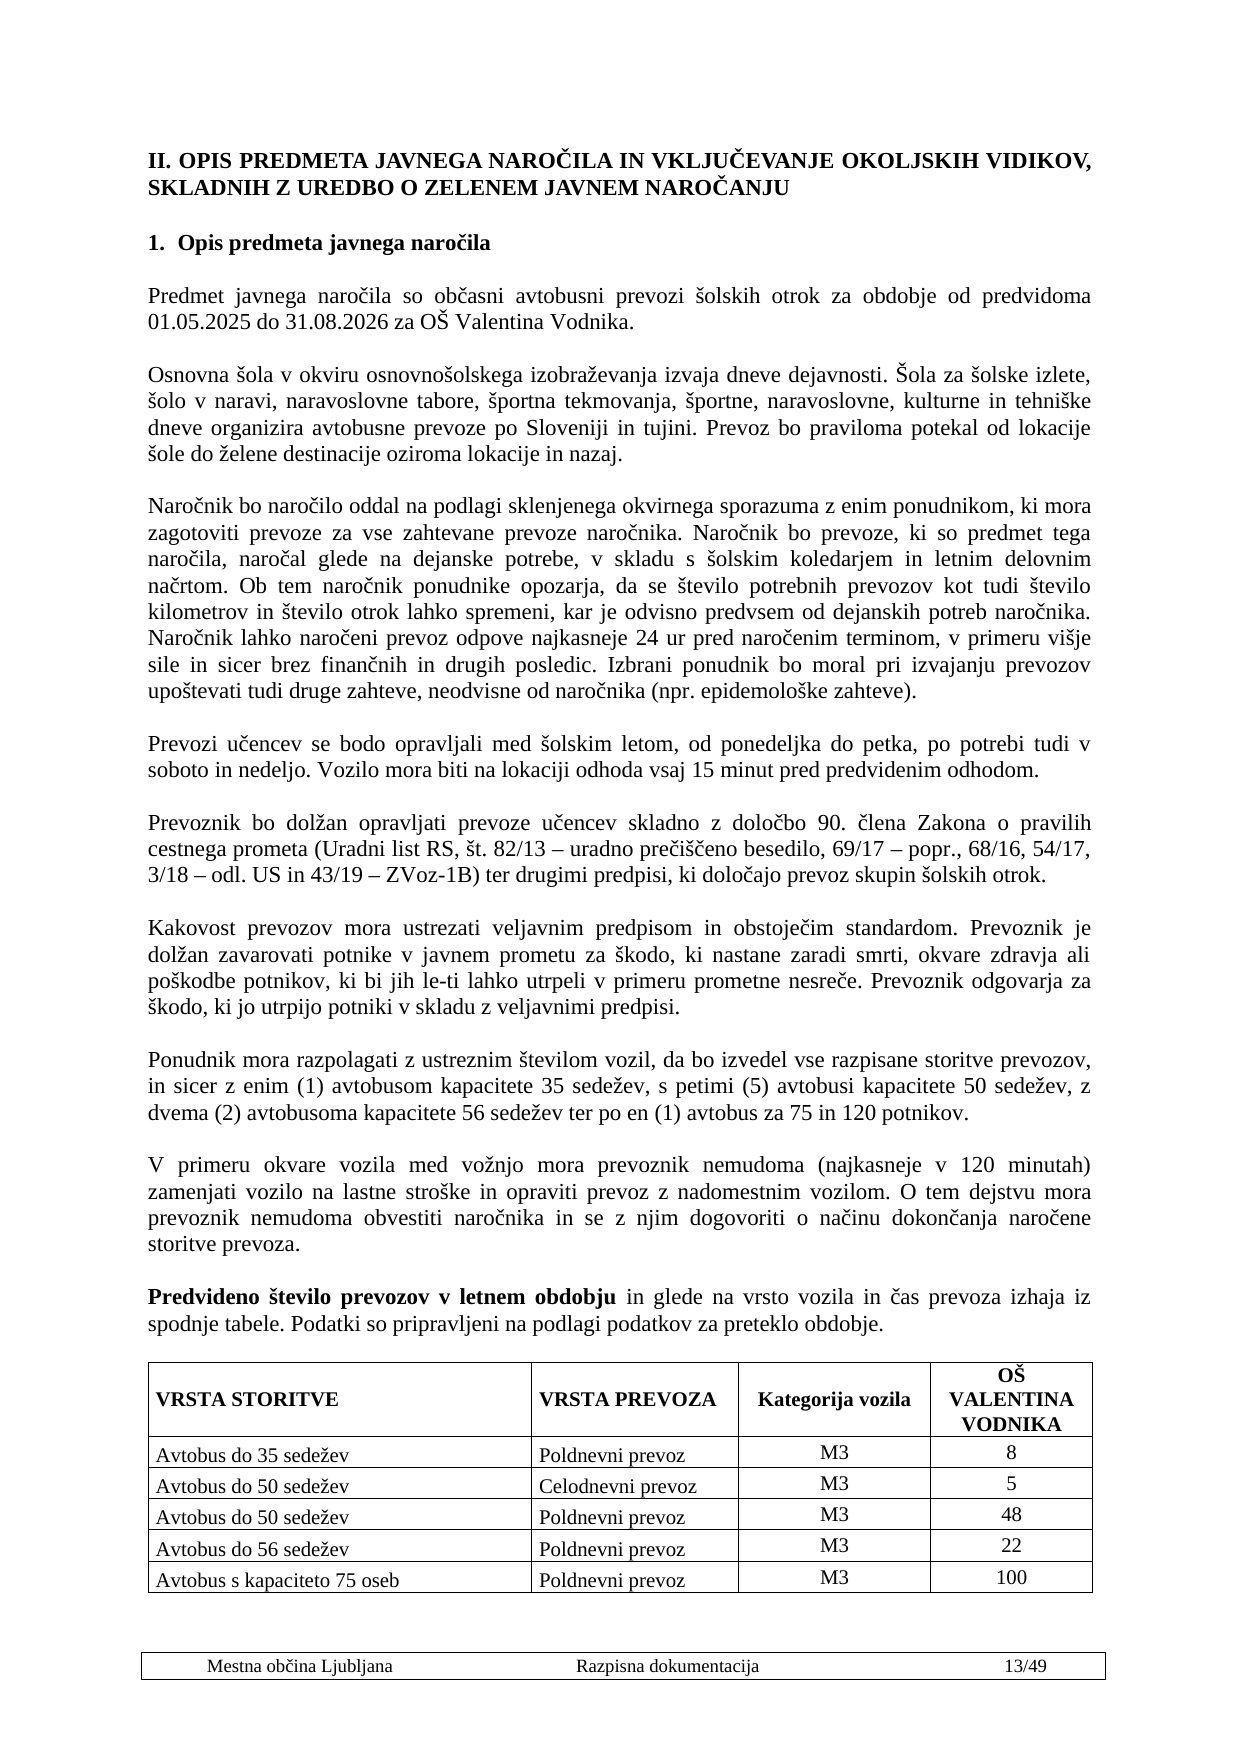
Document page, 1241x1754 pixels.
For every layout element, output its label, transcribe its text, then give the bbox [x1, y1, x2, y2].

text Prevoznik bo dolžan opravljati prevoze učencev skladno z določbo 90. člena Zakona o pravilih cestnega prometa (Uradni list RS, št. 82/13 – uradno prečiščeno besedilo, 69/17 – popr., 68/16, 54/17, 3/18 – odl. US in 43/19 – ZVoz-1B) ter drugimi predpisi, ki določajo prevoz skupin šolskih otrok. [148, 809, 1093, 888]
table_cell Avtobus do 35 sedežev [149, 1437, 531, 1467]
table_cell 8 [931, 1437, 1092, 1467]
subtitle Opis predmeta javnega naročila [148, 229, 1093, 255]
table_header Kategorija vozila [739, 1363, 930, 1436]
table_header VRSTA STORITVE [149, 1363, 531, 1436]
table_cell Avtobus s kapaciteto 75 oseb [149, 1562, 531, 1592]
table_cell M3 [739, 1530, 930, 1561]
table_cell Avtobus do 50 sedežev [149, 1468, 531, 1498]
table_cell Celodnevni prevoz [532, 1468, 738, 1498]
table_cell 22 [931, 1530, 1092, 1561]
table_cell Poldnevni prevoz [532, 1530, 738, 1561]
text Kakovost prevozov mora ustrezati veljavnim predpisom in obstoječim standardom. Prevoznik je dolžan zavarovati potnike v javnem prometu za škodo, ki nastane zaradi smrti, okvare zdravja ali poškodbe potnikov, ki bi jih le-ti lahko utrpeli v primeru prometne nesreče. Prevoznik odgovarja za škodo, ki jo utrpijo potniki v skladu z veljavnimi predpisi. [148, 914, 1093, 1020]
table_cell 5 [931, 1468, 1092, 1498]
table_cell 48 [931, 1499, 1092, 1529]
text Osnovna šola v okviru osnovnošolskega izobraževanja izvaja dneve dejavnosti. Šola za šolske izlete, šolo v naravi, naravoslovne tabore, športna tekmovanja, športne, naravoslovne, kulturne in tehniške dneve organizira avtobusne prevoze po Sloveniji in tujini. Prevoz bo praviloma potekal od lokacije šole do želene destinacije oziroma lokacije in nazaj. [148, 361, 1093, 466]
table_cell M3 [739, 1468, 930, 1498]
table_cell Poldnevni prevoz [532, 1562, 738, 1592]
table_cell M3 [739, 1437, 930, 1467]
table_cell 100 [931, 1562, 1092, 1592]
text Naročnik bo naročilo oddal na podlagi sklenjenega okvirnega sporazuma z enim ponudnikom, ki mora zagotoviti prevoze za vse zahtevane prevoze naročnika. Naročnik bo prevoze, ki so predmet tega naročila, naročal glede na dejanske potrebe, v skladu s šolskim koledarjem in letnim delovnim načrtom. Ob tem naročnik ponudnike opozarja, da se število potrebnih prevozov kot tudi število kilometrov in število otrok lahko spremeni, kar je odvisno predvsem od dejanskih potreb naročnika. Naročnik lahko naročeni prevoz odpove najkasneje 24 ur pred naročenim terminom, v primeru višje sile in sicer brez finančnih in drugih posledic. Izbrani ponudnik bo moral pri izvajanju prevozov upoštevati tudi druge zahteve, neodvisne od naročnika (npr. epidemološke zahteve). [148, 493, 1093, 703]
table_header VRSTA PREVOZA [532, 1363, 738, 1436]
table_cell M3 [739, 1562, 930, 1592]
table_cell M3 [739, 1499, 930, 1529]
table_cell Poldnevni prevoz [532, 1499, 738, 1529]
table_cell Avtobus do 56 sedežev [149, 1530, 531, 1561]
text Ponudnik mora razpolagati z ustreznim številom vozil, da bo izvedel vse razpisane storitve prevozov, in sicer z enim (1) avtobusom kapacitete 35 sedežev, s petimi (5) avtobusi kapacitete 50 sedežev, z dvema (2) avtobusoma kapacitete 56 sedežev ter po en (1) avtobus za 75 in 120 potnikov. [148, 1046, 1093, 1125]
table_cell Poldnevni prevoz [532, 1437, 738, 1467]
subtitle II. OPIS PREDMETA JAVNEGA NAROČILA IN VKLJUČEVANJE OKOLJSKIH VIDIKOV, SKLADNIH Z UREDBO O ZELENEM JAVNEM NAROČANJU [148, 148, 1093, 200]
text Predmet javnega naročila so občasni avtobusni prevozi šolskih otrok za obdobje od predvidoma 01.05.2025 do 31.08.2026 za OŠ Valentina Vodnika. [148, 282, 1093, 334]
text Predvideno število prevozov v letnem obdobju in glede na vrsto vozila in čas prevoza izhaja iz spodnje tabele. Podatki so pripravljeni na podlagi podatkov za preteklo obdobje. [148, 1283, 1093, 1336]
text Prevozi učencev se bodo opravljali med šolskim letom, od ponedeljka do petka, po potrebi tudi v soboto in nedeljo. Vozilo mora biti na lokaciji odhoda vsaj 15 minut pred predvidenim odhodom. [148, 730, 1093, 782]
table_header OŠ VALENTINA VODNIKA [931, 1363, 1092, 1436]
text V primeru okvare vozila med vožnjo mora prevoznik nemudoma (najkasneje v 120 minutah) zamenjati vozilo na lastne stroške in opraviti prevoz z nadomestnim vozilom. O tem dejstvu mora prevoznik nemudoma obvestiti naročnika in se z njim dogovoriti o načinu dokončanja naročene storitve prevoza. [148, 1151, 1093, 1257]
table_cell Avtobus do 50 sedežev [149, 1499, 531, 1529]
